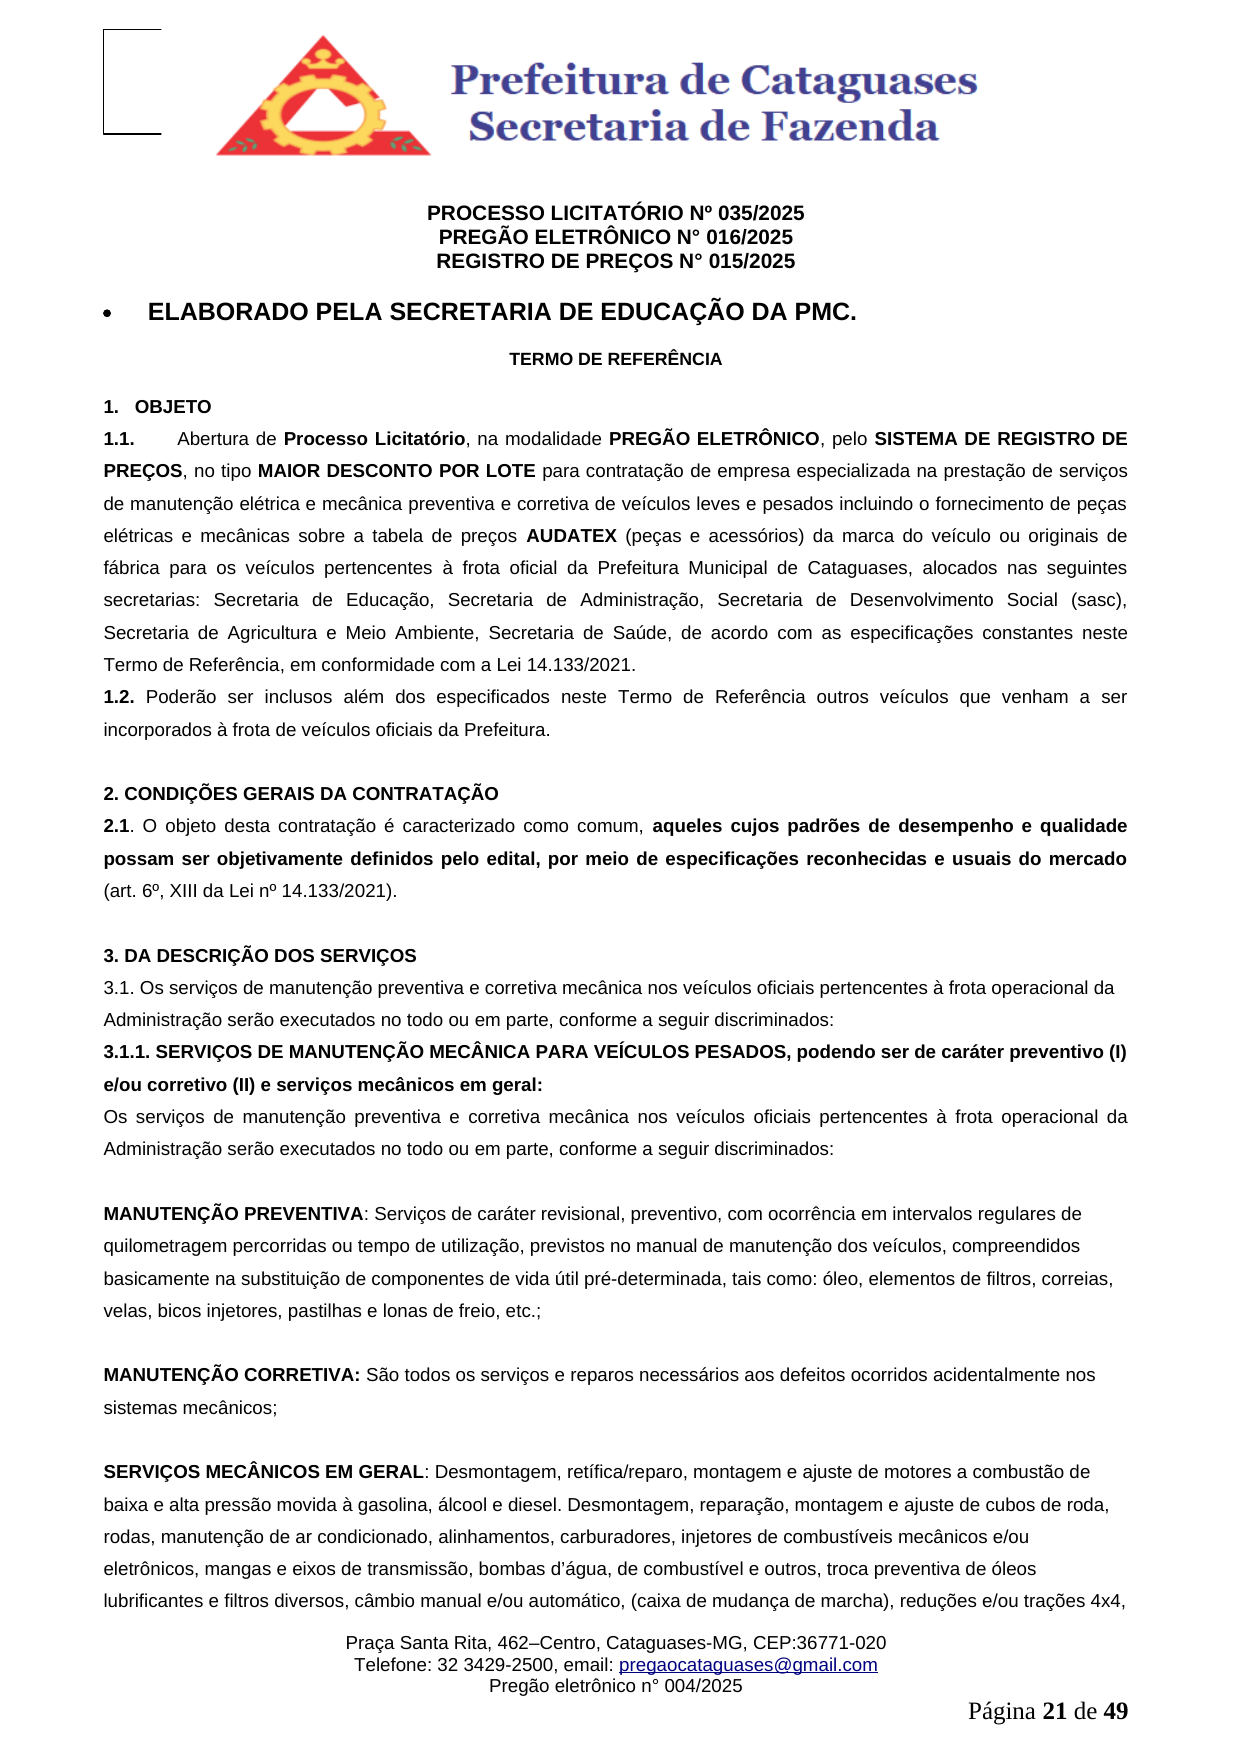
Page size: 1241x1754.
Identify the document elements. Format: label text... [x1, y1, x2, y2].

text PROCESSO LICITATÓRIO Nº 035/2025 [103, 201, 1128, 225]
text Os serviços de manutenção preventiva e corretiva mecânica nos veículos oficiais pertencentes à frota operacional da Administração serão executados no todo ou em parte, conforme a seguir discriminados: [103, 1106, 1128, 1160]
text 3.1.1. SERVIÇOS DE MANUTENÇÃO MECÂNICA PARA VEÍCULOS PESADOS, podendo ser de caráter preventivo (I) e/ou corretivo (II) e serviços mecânicos em geral: [103, 1041, 1128, 1095]
list Abertura de Processo Licitatório, na modalidade PREGÃO ELETRÔNICO, pelo SISTEMA DE REGISTRO DE PREÇOS, no tipo MAIOR DESCONTO POR LOTE para contratação de empresa especializada na prestação de serviços de manutenção elétrica e mecânica preventiva e corretiva de veículos leves e pesados incluindo o fornecimento de peças elétricas e mecânicas sobre a tabela de preços AUDATEX (peças e acessórios) da marca do veículo ou originais de fábrica para os veículos pertencentes à frota oficial da Prefeitura Municipal de Cataguases, alocados nas seguintes secretarias: Secretaria de Educação, Secretaria de Administração, Secretaria de Desenvolvimento Social (sasc), Secretaria de Agricultura e Meio Ambiente, Secretaria de Saúde, de acordo com as especificações constantes neste Termo de Referência, em conformidade com a Lei 14.133/2021. [103, 428, 1128, 675]
list OBJETO [103, 395, 1128, 417]
list ELABORADO PELA SECRETARIA DE EDUCAÇÃO DA PMC. [103, 297, 1128, 326]
text 1.2. Poderão ser inclusos além dos especificados neste Termo de Referência outros veículos que venham a ser incorporados à frota de veículos oficiais da Prefeitura. [103, 686, 1128, 740]
text 3. DA DESCRIÇÃO DOS SERVIÇOS [103, 944, 1128, 966]
picture [161, 29, 1071, 177]
text PREGÃO ELETRÔNICO N° 016/2025 [103, 225, 1128, 249]
text 3.1. Os serviços de manutenção preventiva e corretiva mecânica nos veículos oficiais pertencentes à frota operacional da Administração serão executados no todo ou em parte, conforme a seguir discriminados: [103, 977, 1128, 1031]
text TERMO DE REFERÊNCIA [103, 348, 1128, 369]
text REGISTRO DE PREÇOS N° 015/2025 [103, 249, 1128, 273]
text MANUTENÇÃO CORRETIVA: São todos os serviços e reparos necessários aos defeitos ocorridos acidentalmente nos sistemas mecânicos; [103, 1364, 1128, 1418]
text 2.1. O objeto desta contratação é caracterizado como comum, aqueles cujos padrões de desempenho e qualidade possam ser objetivamente definidos pelo edital, por meio de especificações reconhecidas e usuais do mercado (art. 6º, XIII da Lei nº 14.133/2021). [103, 815, 1128, 901]
text 2. CONDIÇÕES GERAIS DA CONTRATAÇÃO [103, 783, 1128, 804]
text MANUTENÇÃO PREVENTIVA: Serviços de caráter revisional, preventivo, com ocorrência em intervalos regulares de quilometragem percorridas ou tempo de utilização, previstos no manual de manutenção dos veículos, compreendidos basicamente na substituição de componentes de vida útil pré-determinada, tais como: óleo, elementos de filtros, correias, velas, bicos injetores, pastilhas e lonas de freio, etc.; [103, 1203, 1128, 1321]
